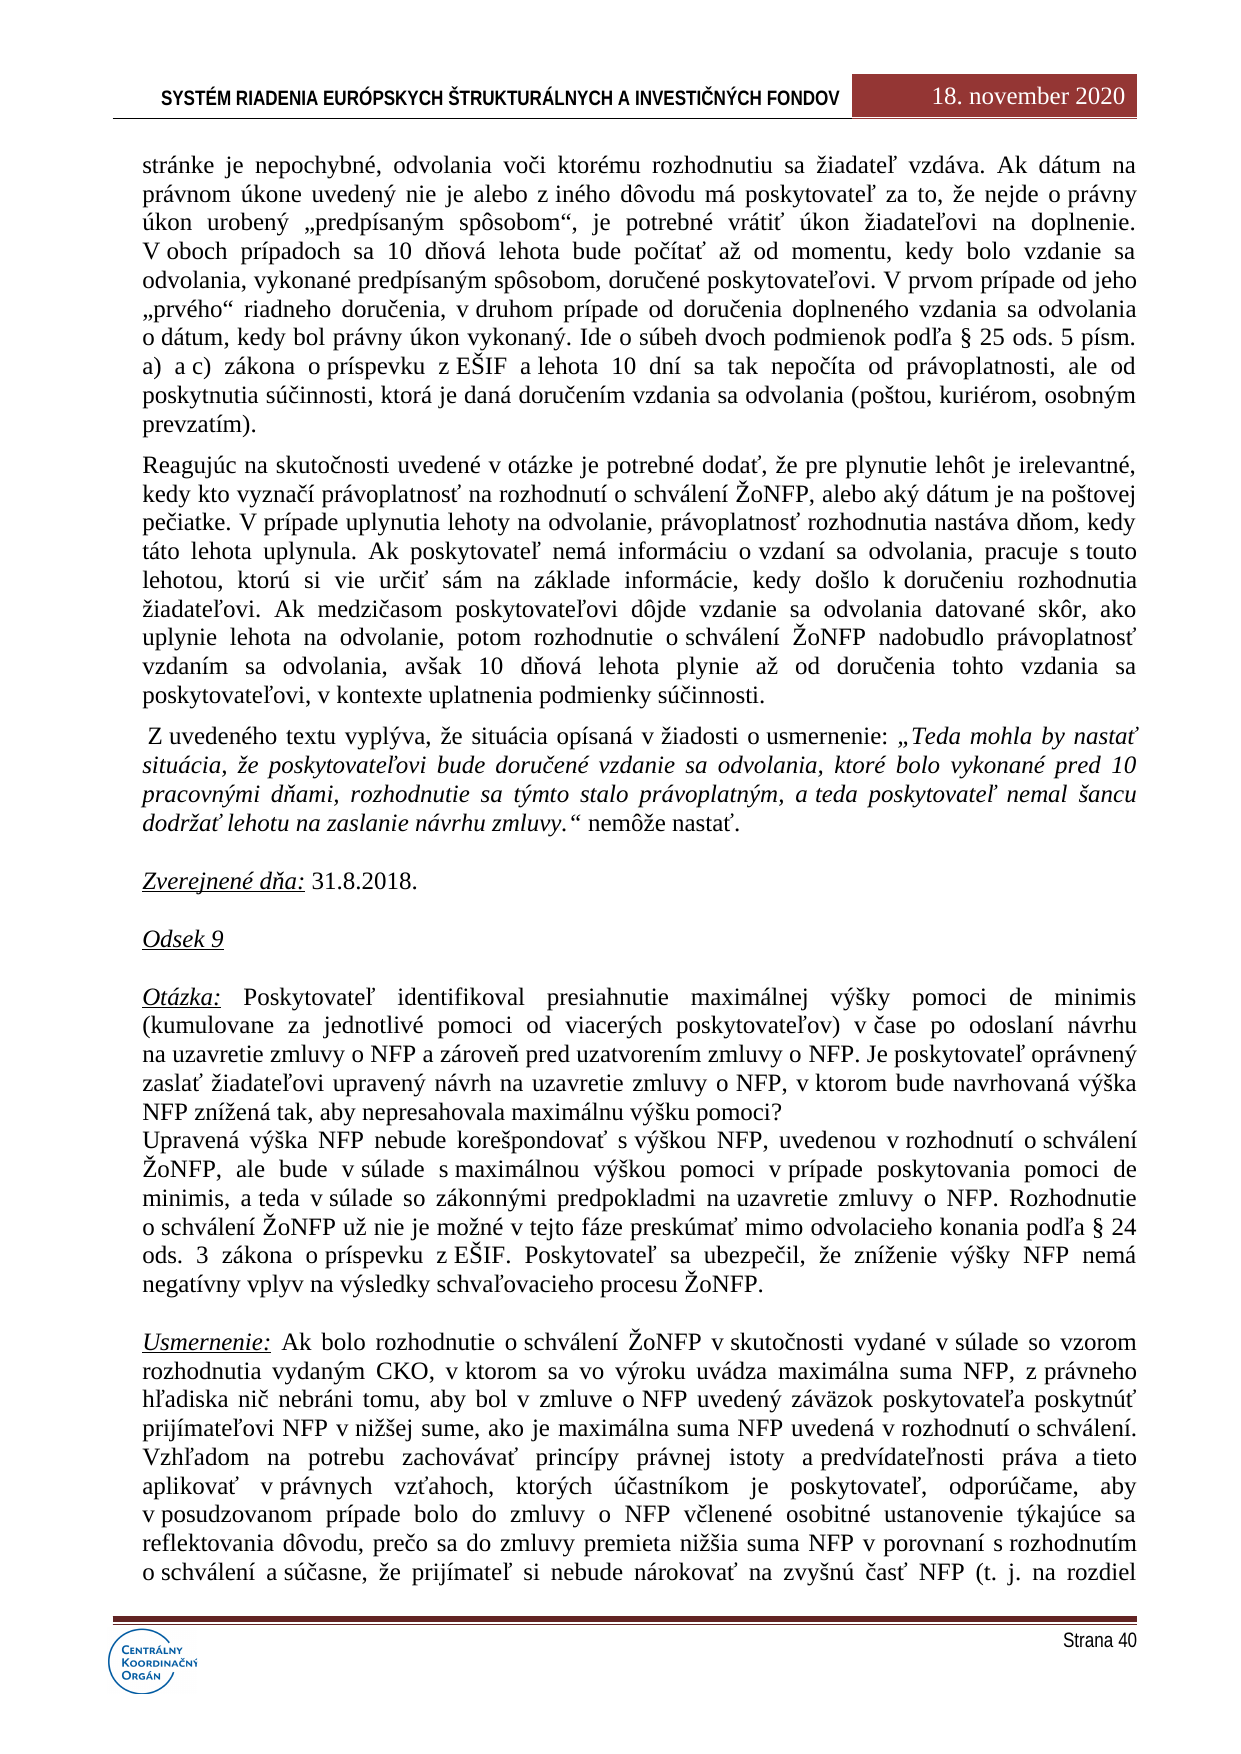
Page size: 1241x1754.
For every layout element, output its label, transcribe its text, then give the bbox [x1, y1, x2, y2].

text Zverejnené dňa: 31.8.2018. [142, 866, 1137, 894]
text Z uvedeného textu vyplýva, že situácia opísaná v žiadosti o usmernenie: „Teda mohla by nastať situácia, že poskytovateľovi bude doručené vzdanie sa odvolania, ktoré bolo vykonané pred 10 pracovnými dňami, rozhodnutie sa týmto stalo právoplatným, a teda poskytovateľ nemal šancu dodržať lehotu na zaslanie návrhu zmluvy.“ nemôže nastať. [142, 721, 1137, 837]
picture [106, 1627, 198, 1693]
text Upravená výška NFP nebude korešpondovať s výškou NFP, uvedenou v rozhodnutí o schválení ŽoNFP, ale bude v súlade s maximálnou výškou pomoci v prípade poskytovania pomoci de minimis, a teda v súlade so zákonnými predpokladmi na uzavretie zmluvy o NFP. Rozhodnutie o schválení ŽoNFP už nie je možné v tejto fáze preskúmať mimo odvolacieho konania podľa § 24 ods. 3 zákona o príspevku z EŠIF. Poskytovateľ sa ubezpečil, že zníženie výšky NFP nemá negatívny vplyv na výsledky schvaľovacieho procesu ŽoNFP. [142, 1125, 1137, 1298]
text Reagujúc na skutočnosti uvedené v otázke je potrebné dodať, že pre plynutie lehôt je irelevantné, kedy kto vyznačí právoplatnosť na rozhodnutí o schválení ŽoNFP, alebo aký dátum je na poštovej pečiatke. V prípade uplynutia lehoty na odvolanie, právoplatnosť rozhodnutia nastáva dňom, kedy táto lehota uplynula. Ak poskytovateľ nemá informáciu o vzdaní sa odvolania, pracuje s touto lehotou, ktorú si vie určiť sám na základe informácie, kedy došlo k doručeniu rozhodnutia žiadateľovi. Ak medzičasom poskytovateľovi dôjde vzdanie sa odvolania datované skôr, ako uplynie lehota na odvolanie, potom rozhodnutie o schválení ŽoNFP nadobudlo právoplatnosť vzdaním sa odvolania, avšak 10 dňová lehota plynie až od doručenia tohto vzdania sa poskytovateľovi, v kontexte uplatnenia podmienky súčinnosti. [142, 450, 1137, 709]
text Otázka: Poskytovateľ identifikoval presiahnutie maximálnej výšky pomoci de minimis (kumulovane za jednotlivé pomoci od viacerých poskytovateľov) v čase po odoslaní návrhu na uzavretie zmluvy o NFP a zároveň pred uzatvorením zmluvy o NFP. Je poskytovateľ oprávnený zaslať žiadateľovi upravený návrh na uzavretie zmluvy o NFP, v ktorom bude navrhovaná výška NFP znížená tak, aby nepresahovala maximálnu výšku pomoci? [142, 982, 1137, 1125]
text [142, 150, 1137, 437]
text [142, 1327, 1137, 1586]
text Odsek 9 [142, 924, 1137, 952]
